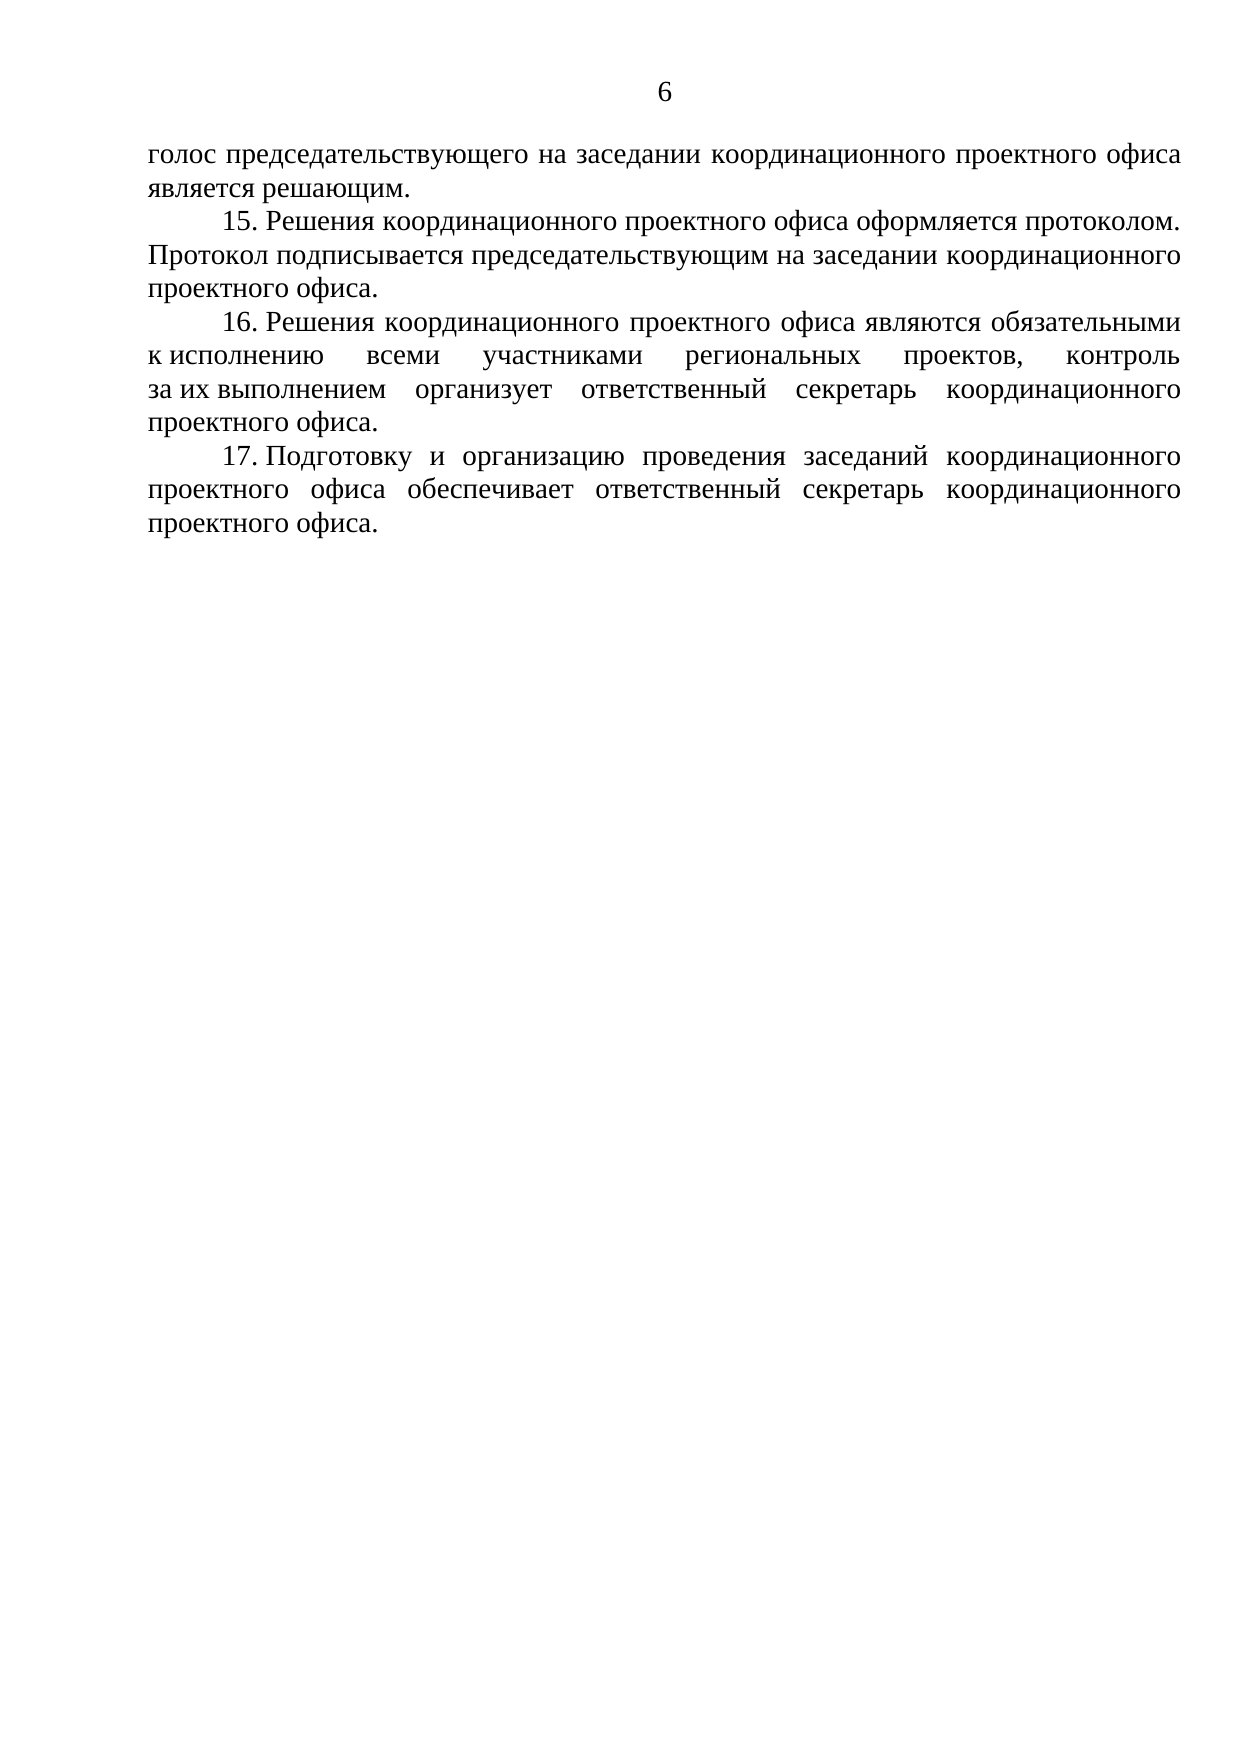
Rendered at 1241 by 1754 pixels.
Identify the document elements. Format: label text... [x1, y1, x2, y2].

text 15. Решения координационного проектного офиса оформляется протоколом. Протокол подписывается председательствующим на заседании координационного проектного офиса. [148, 203, 1181, 304]
text 16. Решения координационного проектного офиса являются обязательными к исполнению всеми участниками региональных проектов, контроль за их выполнением организует ответственный секретарь координационного проектного офиса. [148, 304, 1181, 438]
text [148, 136, 1181, 203]
text 17. Подготовку и организацию проведения заседаний координационного проектного офиса обеспечивает ответственный секретарь координационного проектного офиса. [148, 438, 1181, 539]
